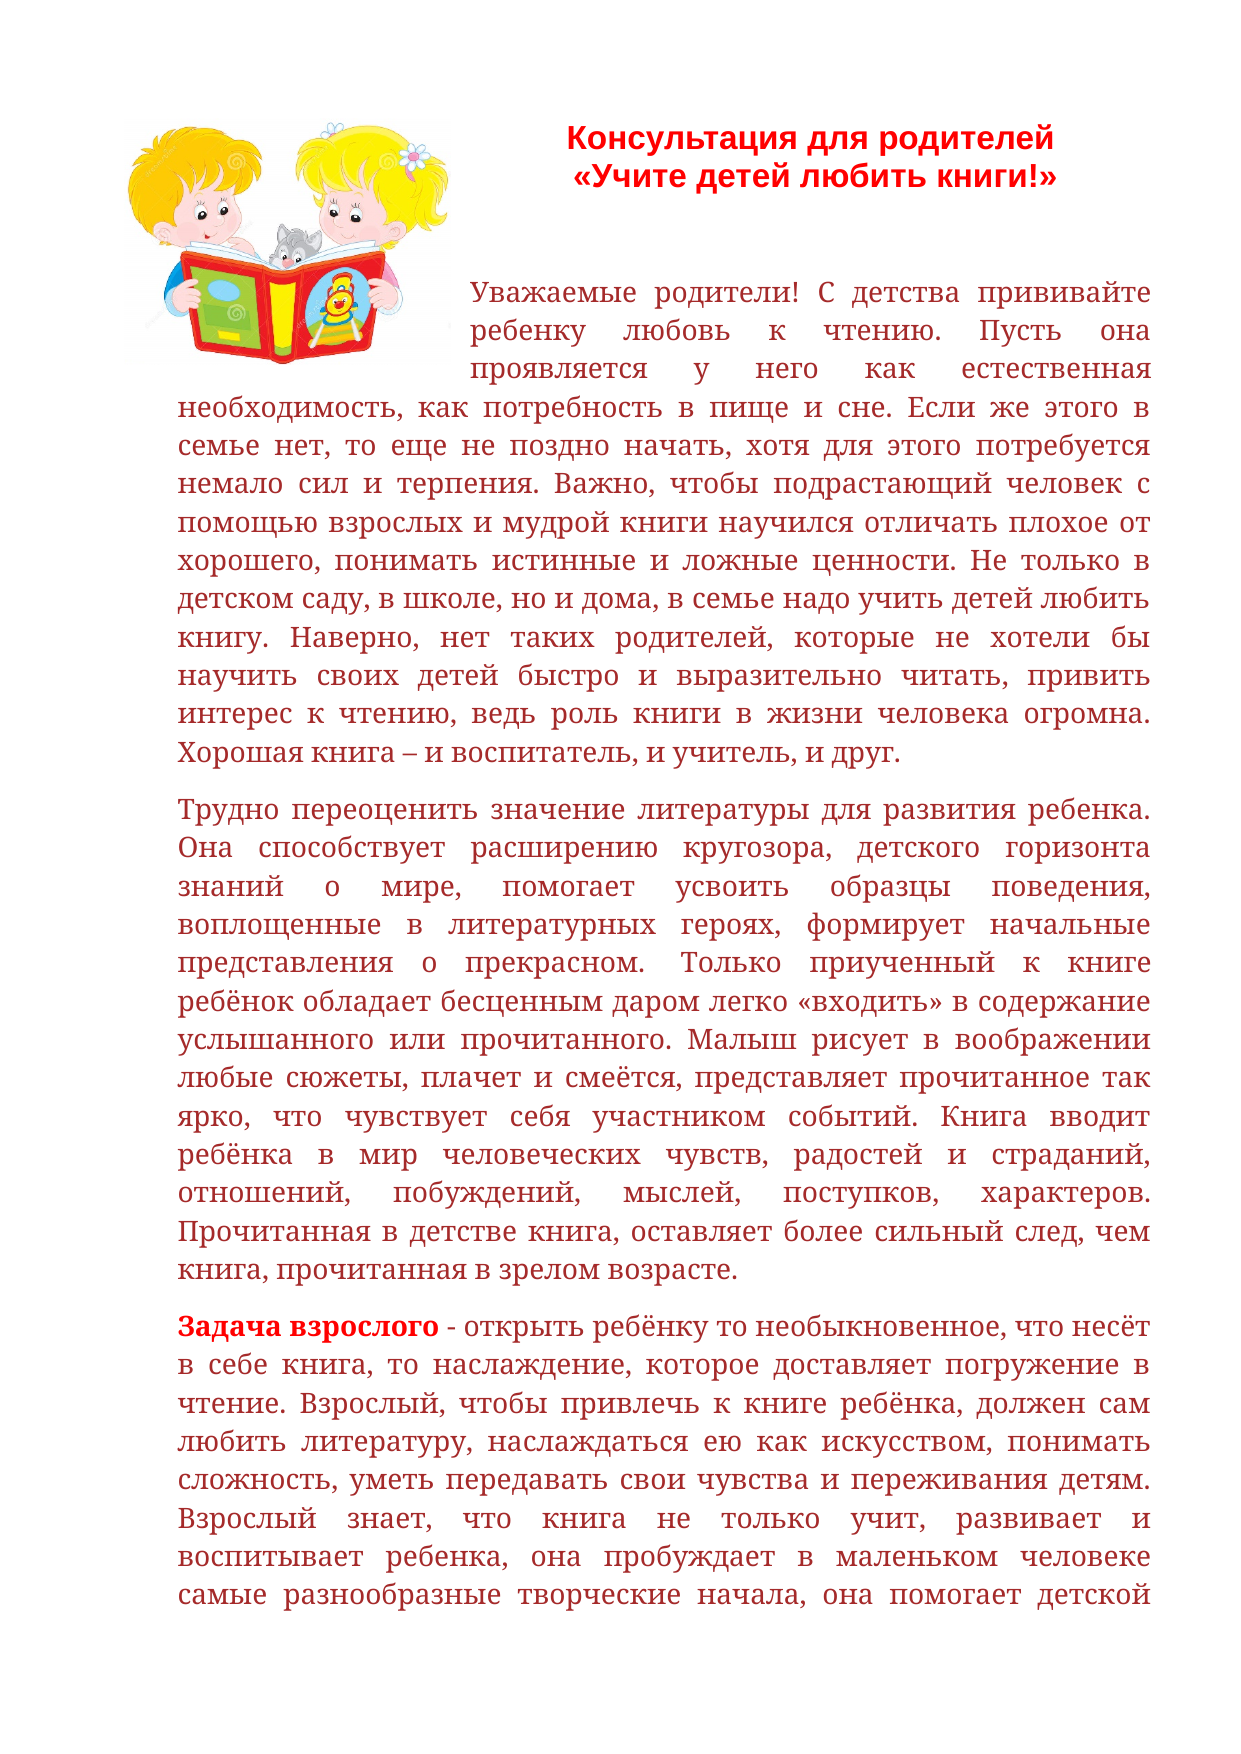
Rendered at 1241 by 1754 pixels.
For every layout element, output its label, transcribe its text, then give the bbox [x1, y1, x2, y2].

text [177, 1306, 1152, 1613]
picture [123, 118, 451, 365]
text «Учите детей любить книги!» [451, 157, 1152, 195]
text Уважаемые родители! С детства прививайте ребенку любовь к чтению. Пусть она проявляется у него как естественная необходимость, как потребность в пище и сне. Если же этого в семье нет, то еще не поздно начать, хотя для этого потребуется немало сил и терпения. Важно, чтобы подрастающий человек с помощью взрослых и мудрой книги научился отличать плохое от хорошего, понимать истинные и ложные ценности. Не только в детском саду, в школе, но и дома, в семье надо учить детей любить книгу. Наверно, нет таких родителей, которые не хотели бы научить своих детей быстро и выразительно читать, привить интерес к чтению, ведь роль книги в жизни человека огромна. Хорошая книга – и воспитатель, и учитель, и друг. [177, 272, 1152, 771]
text Консультация для родителей [451, 118, 1152, 157]
text Трудно переоценить значение литературы для развития ребенка. Она способствует расширению кругозора, детского горизонта знаний о мире, помогает усвоить образцы поведения, воплощенные в литературных героях, формирует начальные представления о прекрасном. Только приученный к книге ребёнок обладает бесценным даром легко «входить» в содержание услышанного или прочитанного. Малыш рисует в воображении любые сюжеты, плачет и смеётся, представляет прочитанное так ярко, что чувствует себя участником событий. Книга вводит ребёнка в мир человеческих чувств, радостей и страданий, отношений, побуждений, мыслей, поступков, характеров. Прочитанная в детстве книга, оставляет более сильный след, чем книга, прочитанная в зрелом возрасте. [177, 789, 1152, 1288]
